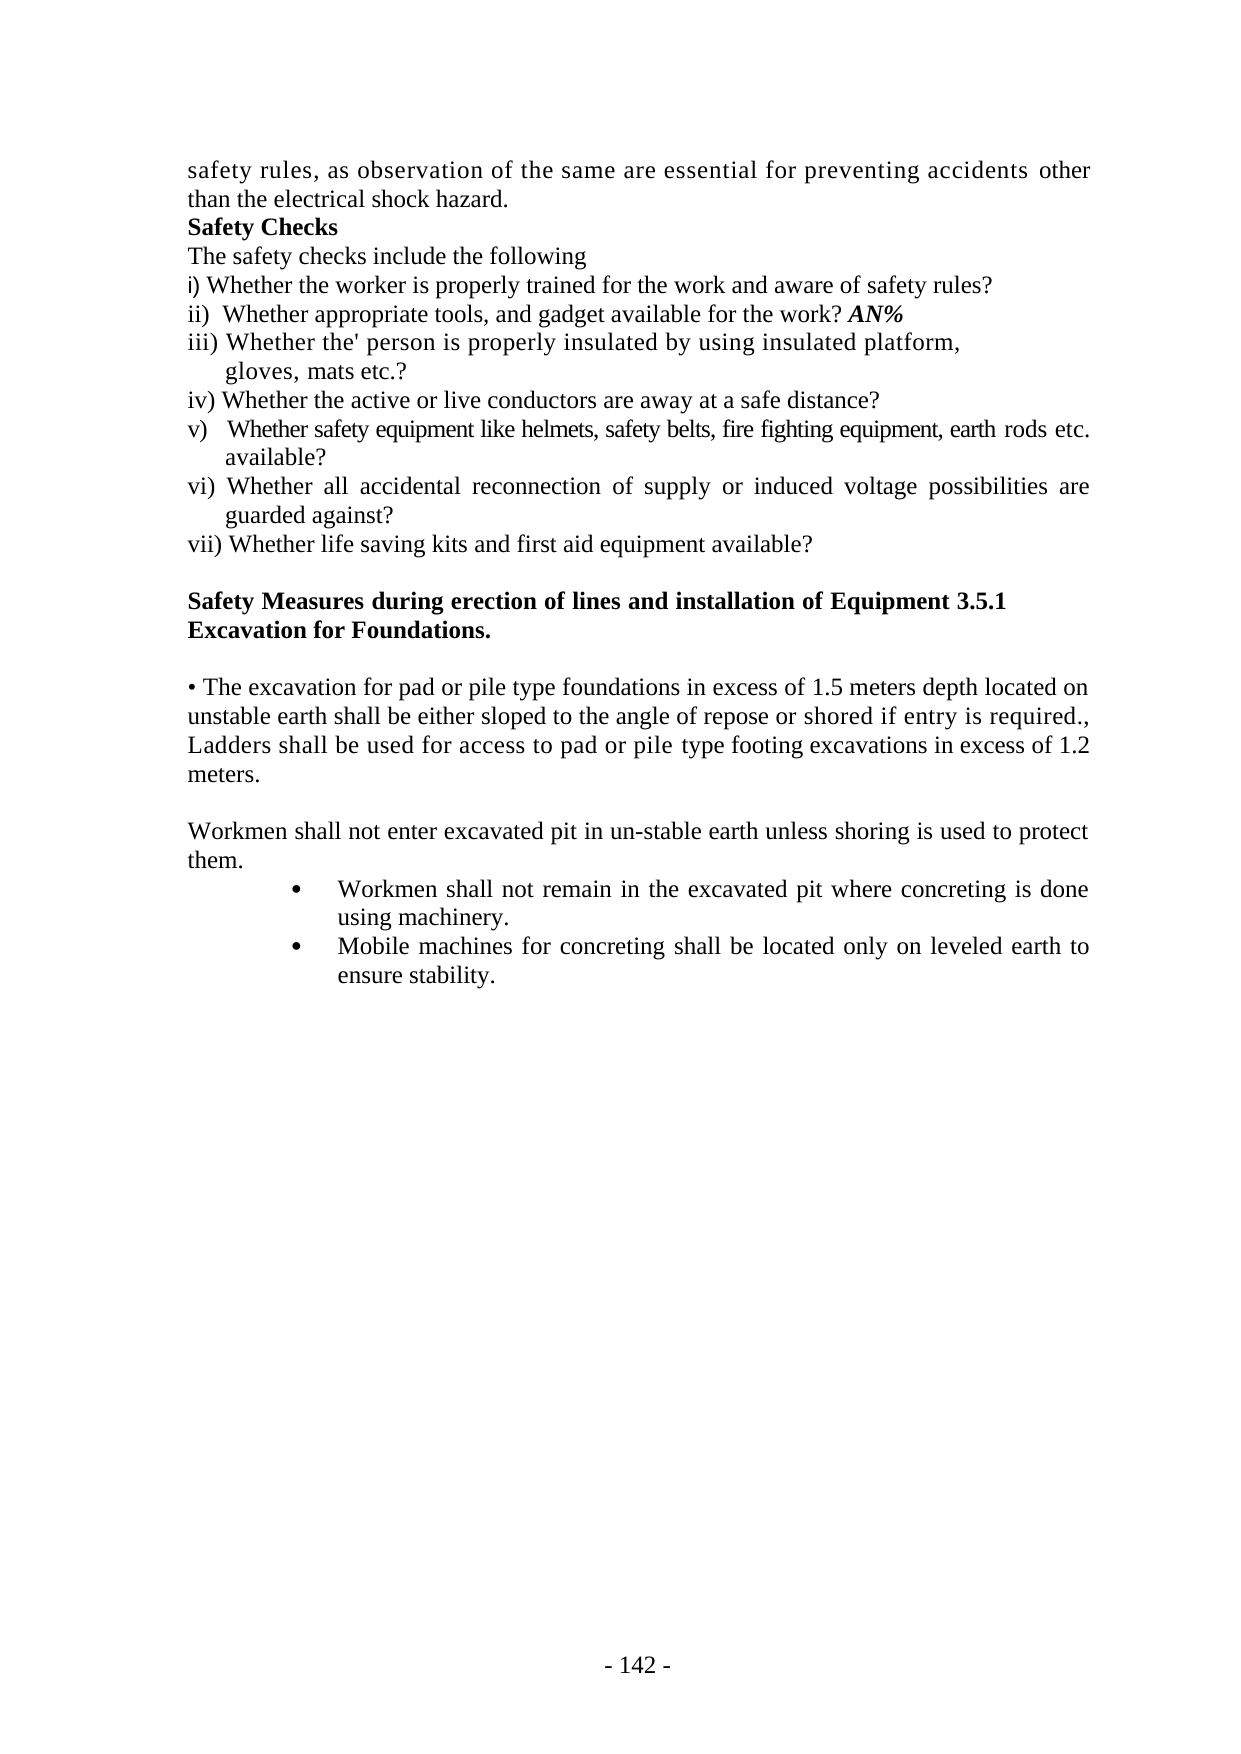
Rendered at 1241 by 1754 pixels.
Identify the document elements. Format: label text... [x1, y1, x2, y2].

text Safety Checks [187, 212, 1090, 241]
text iii) Whether the' person is properly insulated by using insulated platform, gloves, mats etc.? [187, 327, 963, 385]
text vii) Whether life saving kits and first aid equipment available? [187, 529, 1090, 557]
text Workmen shall not enter excavated pit in un-stable earth unless shoring is used to protect them. [187, 816, 1090, 874]
text • The excavation for pad or pile type foundations in excess of 1.5 meters depth located on unstable earth shall be either sloped to the angle of repose or shored if entry is required., Ladders shall be used for access to pad or pile type footing excavations in excess of 1.2 meters. [187, 672, 1090, 787]
text iv) Whether the active or live conductors are away at a safe distance? [187, 385, 1090, 414]
text Safety Measures during erection of lines and installation of Equipment 3.5.1 Excavation for Foundations. [187, 586, 1008, 644]
text v) Whether safety equipment like helmets, safety belts, fire fighting equipment, earth rods etc. available? [187, 414, 1090, 471]
text vi) Whether all accidental reconnection of supply or induced voltage possibilities are guarded against? [187, 471, 1090, 529]
list Mobile machines for concreting shall be located only on leveled earth to ensure stability. [292, 931, 1090, 989]
text The safety checks include the following [187, 241, 1090, 270]
list Whether the worker is properly trained for the work and aware of safety rules? [187, 270, 1090, 299]
text ii) Whether appropriate tools, and gadget available for the work? AN% [187, 299, 1090, 327]
list Workmen shall not remain in the excavated pit where concreting is done using machinery. [292, 874, 1090, 931]
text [187, 155, 1090, 212]
